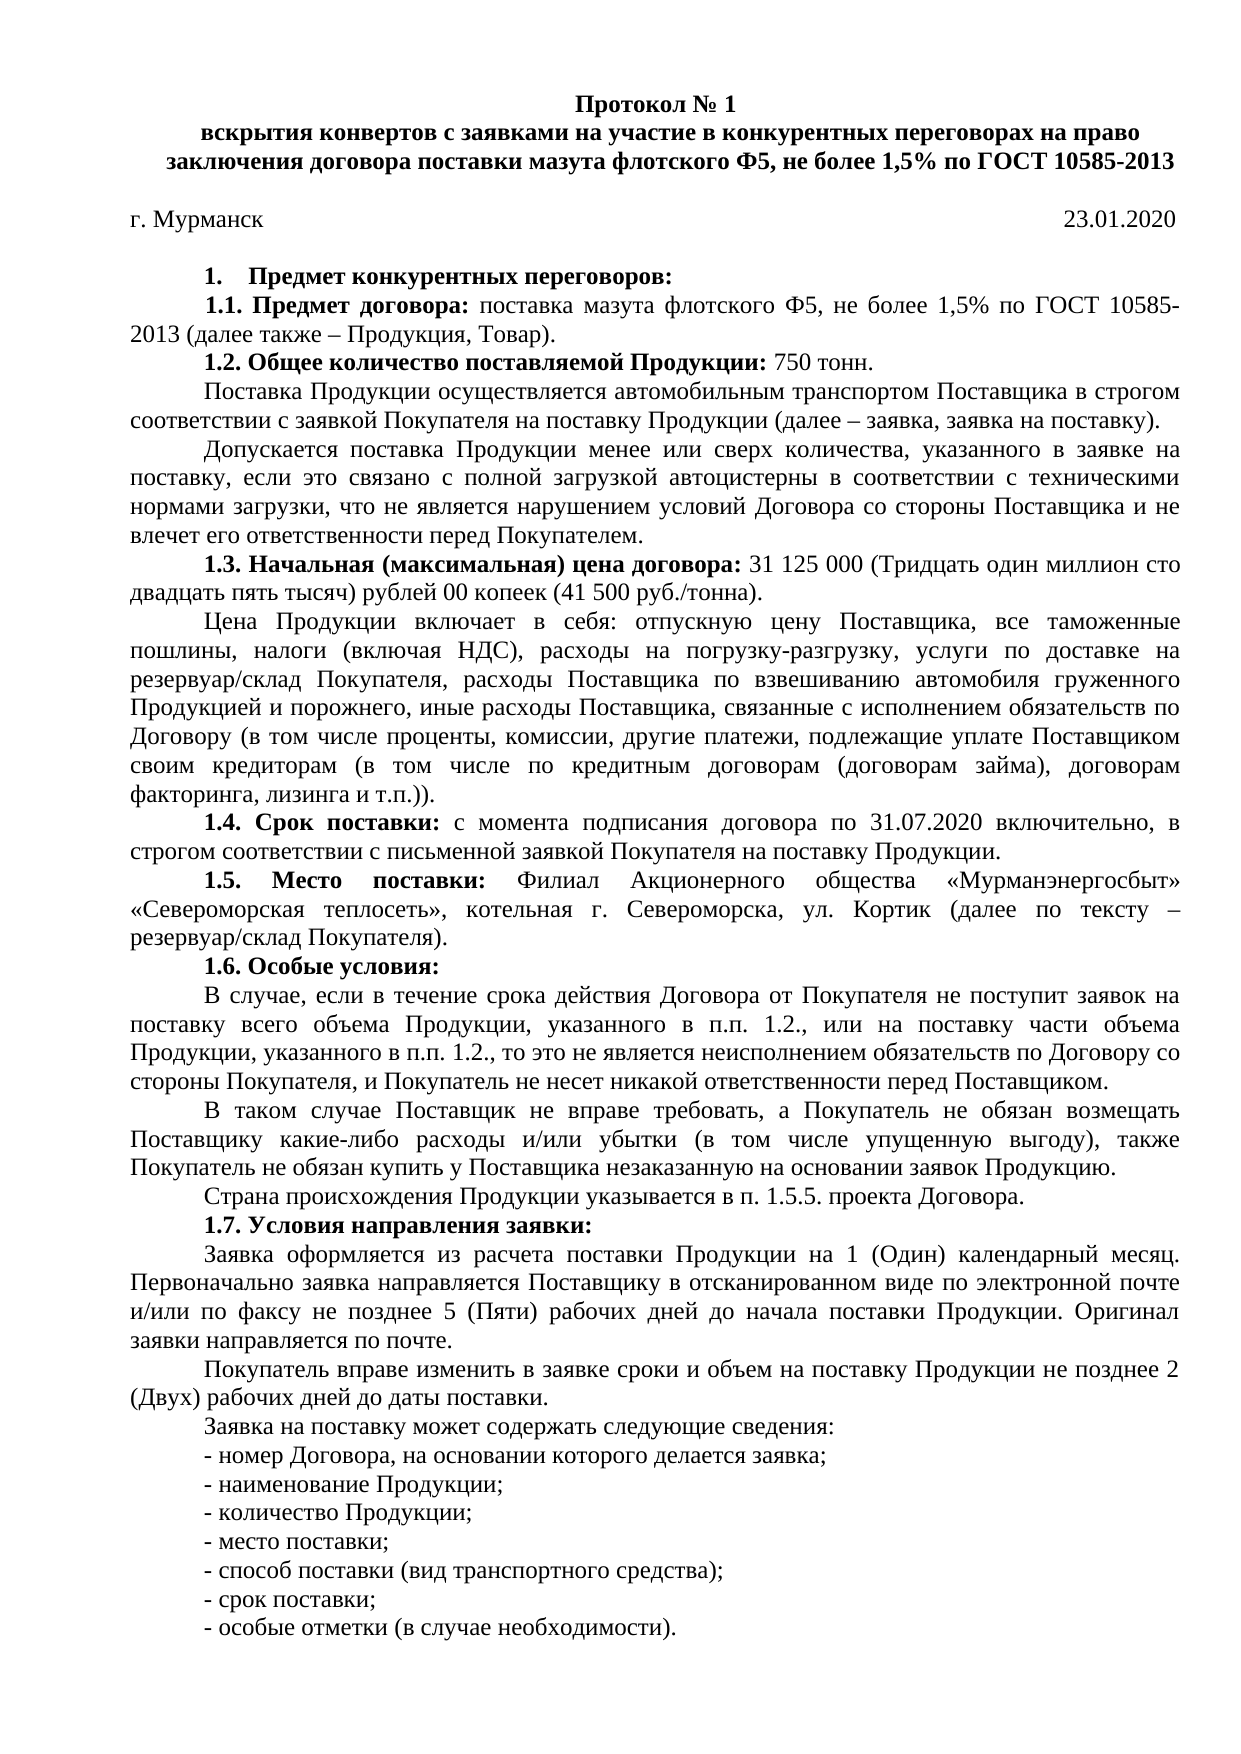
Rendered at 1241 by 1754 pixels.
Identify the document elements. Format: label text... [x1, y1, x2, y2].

text В случае, если в течение срока действия Договора от Покупателя не поступит заявок на поставку всего объема Продукции, указанного в п.п. 1.2., или на поставку части объема Продукции, указанного в п.п. 1.2., то это не является неисполнением обязательств по Договору со стороны Покупателя, и Покупатель не несет никакой ответственности перед Поставщиком. [130, 980, 1181, 1095]
text 1.4. Срок поставки: с момента подписания договора по 31.07.2020 включительно, в строгом соответствии с письменной заявкой Покупателя на поставку Продукции. [130, 807, 1181, 865]
text Заявка оформляется из расчета поставки Продукции на 1 (Один) календарный месяц. Первоначально заявка направляется Поставщику в отсканированном виде по электронной почте и/или по факсу не позднее 5 (Пяти) рабочих дней до начала поставки Продукции. Оригинал заявки направляется по почте. [130, 1239, 1181, 1354]
text В таком случае Поставщик не вправе требовать, а Покупатель не обязан возмещать Поставщику какие-либо расходы и/или убытки (в том числе упущенную выгоду), также Покупатель не обязан купить у Поставщика незаказанную на основании заявок Продукцию. [130, 1095, 1181, 1181]
text - особые отметки (в случае необходимости). [130, 1612, 1181, 1641]
text - наименование Продукции; [130, 1469, 1181, 1497]
text Заявка на поставку может содержать следующие сведения: [130, 1411, 1181, 1440]
text Протокол № 1 [130, 89, 1181, 117]
text Допускается поставка Продукции менее или сверх количества, указанного в заявке на поставку, если это связано с полной загрузкой автоцистерны в соответствии с техническими нормами загрузки, что не является нарушением условий Договора со стороны Поставщика и не влечет его ответственности перед Покупателем. [130, 434, 1181, 549]
text - срок поставки; [130, 1584, 1181, 1612]
text 1.5. Место поставки: Филиал Акционерного общества «Мурманэнергосбыт» «Североморская теплосеть», котельная г. Североморска, ул. Кортик (далее по тексту – резервуар/склад Покупателя). [130, 865, 1181, 951]
text 1.7. Условия направления заявки: [130, 1210, 1181, 1239]
text - количество Продукции; [130, 1497, 1181, 1526]
text Страна происхождения Продукции указывается в п. 1.5.5. проекта Договора. [130, 1181, 1181, 1210]
text 1.1. Предмет договора: поставка мазута флотского Ф5, не более 1,5% по ГОСТ 10585-2013 (далее также – Продукция, Товар). [130, 290, 1181, 347]
text 1.3. Начальная (максимальная) цена договора: 31 125 000 (Тридцать один миллион сто двадцать пять тысяч) рублей 00 копеек (41 500 руб./тонна). [130, 549, 1181, 606]
subtitle Предмет конкурентных переговоров: [130, 261, 1181, 290]
text - место поставки; [130, 1526, 1181, 1555]
text Поставка Продукции осуществляется автомобильным транспортом Поставщика в строгом соответствии с заявкой Покупателя на поставку Продукции (далее – заявка, заявка на поставку). [130, 376, 1181, 434]
text Покупатель вправе изменить в заявке сроки и объем на поставку Продукции не позднее 2 (Двух) рабочих дней до даты поставки. [130, 1354, 1181, 1411]
text г. Мурманск 23.01.2020 [130, 204, 1181, 232]
text вскрытия конвертов с заявками на участие в конкурентных переговорах на право заключения договора поставки мазута флотского Ф5, не более 1,5% по ГОСТ 10585-2013 [159, 117, 1181, 175]
text 1.2. Общее количество поставляемой Продукции: 750 тонн. [130, 347, 1181, 376]
text 1.6. Особые условия: [130, 951, 1181, 980]
text - номер Договора, на основании которого делается заявка; [130, 1440, 1181, 1469]
text Цена Продукции включает в себя: отпускную цену Поставщика, все таможенные пошлины, налоги (включая НДС), расходы на погрузку-разгрузку, услуги по доставке на резервуар/склад Покупателя, расходы Поставщика по взвешиванию автомобиля груженного Продукцией и порожнего, иные расходы Поставщика, связанные с исполнением обязательств по Договору (в том числе проценты, комиссии, другие платежи, подлежащие уплате Поставщиком своим кредиторам (в том числе по кредитным договорам (договорам займа), договорам факторинга, лизинга и т.п.)). [130, 606, 1181, 807]
text - способ поставки (вид транспортного средства); [130, 1555, 1181, 1584]
